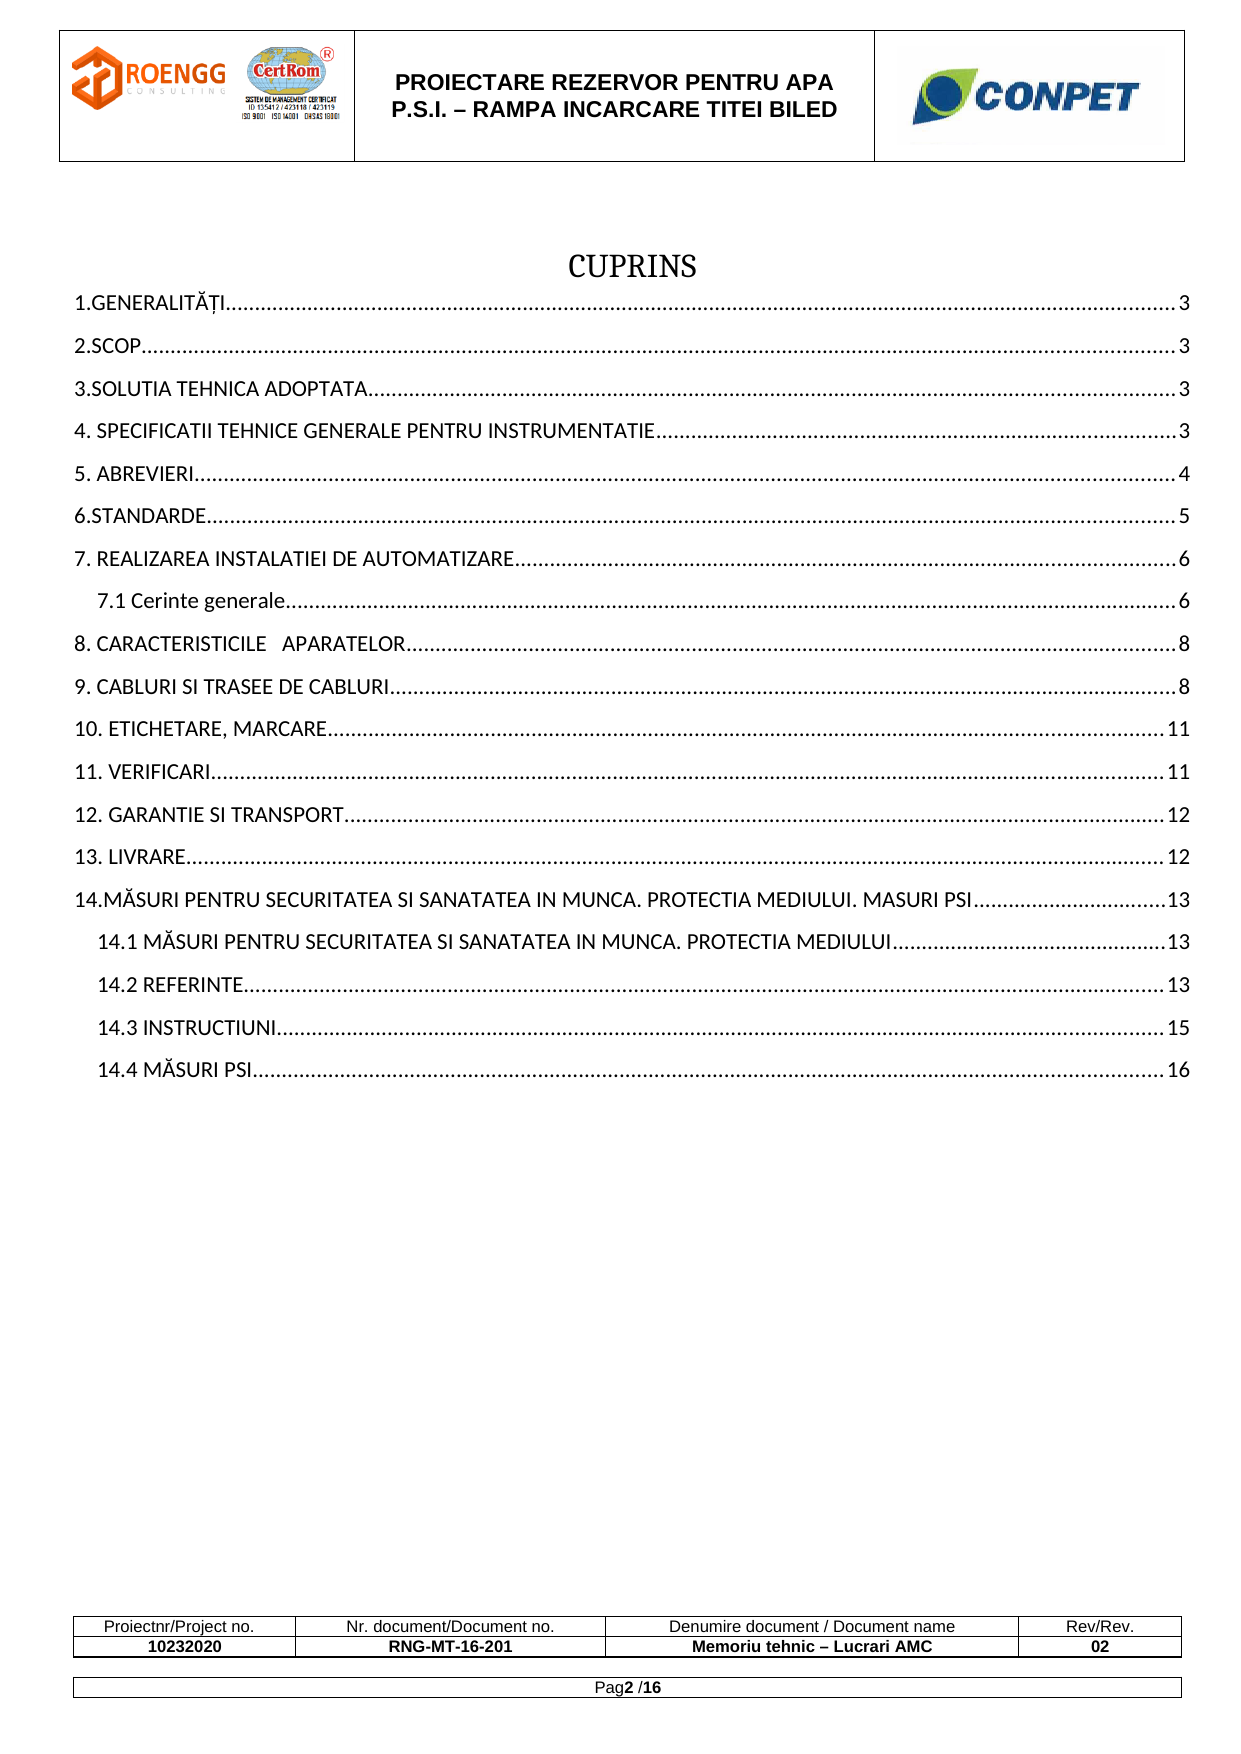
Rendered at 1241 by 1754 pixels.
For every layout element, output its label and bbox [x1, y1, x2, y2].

picture [72, 46, 225, 110]
picture [236, 44, 345, 123]
